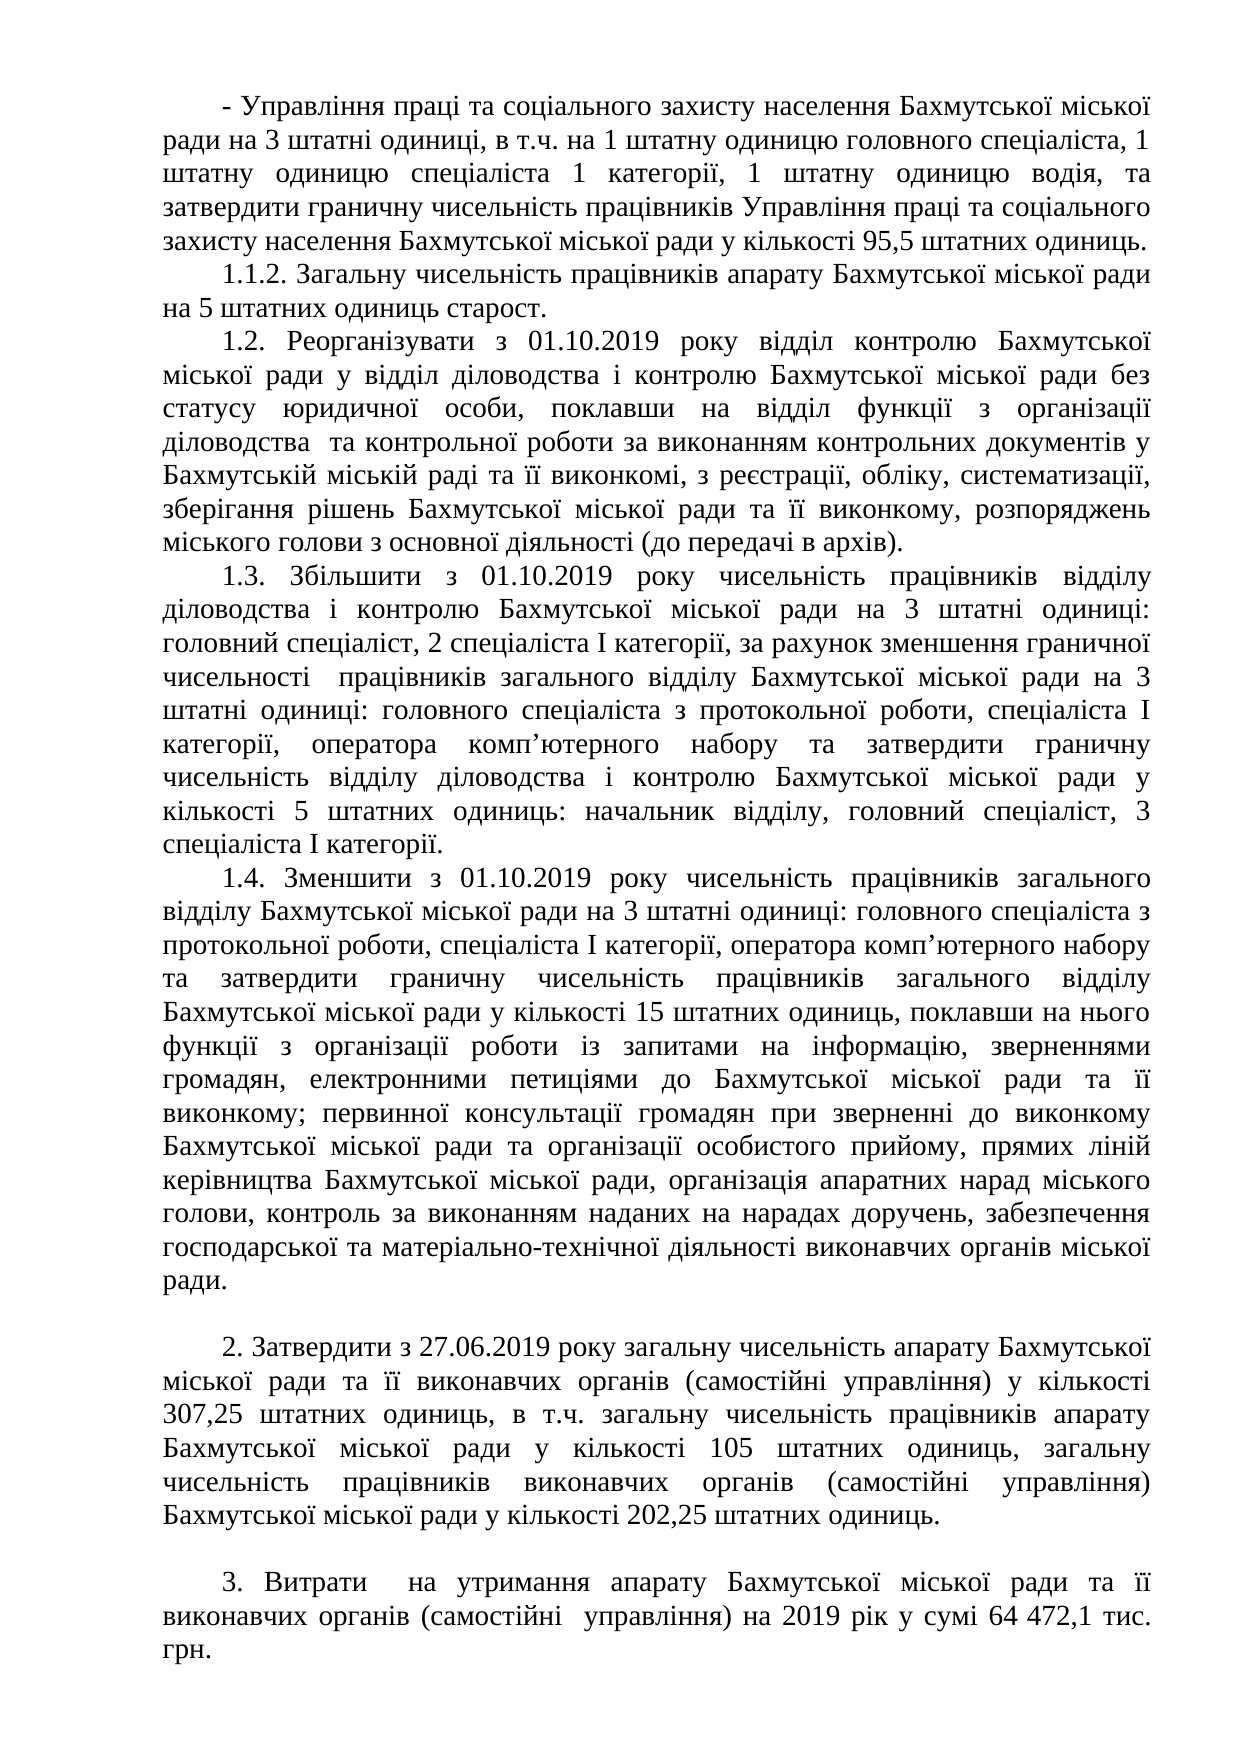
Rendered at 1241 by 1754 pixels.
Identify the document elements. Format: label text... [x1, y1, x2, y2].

text 2. Затвердити з 27.06.2019 року загальну чисельність апарату Бахмутської міської ради та її виконавчих органів (самостійні управління) у кількості 307,25 штатних одиниць, в т.ч. загальну чисельність працівників апарату Бахмутської міської ради у кількості 105 штатних одиниць, загальну чисельність працівників виконавчих органів (самостійні управління) Бахмутської міської ради у кількості 202,25 штатних одиниць. [162, 1329, 1152, 1531]
text 1.4. Зменшити з 01.10.2019 року чисельність працівників загального відділу Бахмутської міської ради на 3 штатні одиниці: головного спеціаліста з протокольної роботи, спеціаліста І категорії, оператора комп’ютерного набору та затвердити граничну чисельність працівників загального відділу Бахмутської міської ради у кількості 15 штатних одиниць, поклавши на нього функції з організації роботи із запитами на інформацію, зверненнями громадян, електронними петиціями до Бахмутської міської ради та її виконкому; первинної консультації громадян при зверненні до виконкому Бахмутської міської ради та організації особистого прийому, прямих ліній керівництва Бахмутської міської ради, організація апаратних нарад міського голови, контроль за виконанням наданих на нарадах доручень, забезпечення господарської та матеріально-технічної діяльності виконавчих органів міської ради. [162, 860, 1152, 1296]
text 1.2. Реорганізувати з 01.10.2019 року відділ контролю Бахмутської міської ради у відділ діловодства і контролю Бахмутської міської ради без статусу юридичної особи, поклавши на відділ функції з організації діловодства та контрольної роботи за виконанням контрольних документів у Бахмутській міській раді та її виконкомі, з реєстрації, обліку, систематизації, зберігання рішень Бахмутської міської ради та її виконкому, розпоряджень міського голови з основної діяльності (до передачі в архів). [162, 323, 1152, 558]
text 3. Витрати на утримання апарату Бахмутської міської ради та її виконавчих органів (самостійні управління) на 2019 рік у сумі 64 472,1 тис. грн. [162, 1564, 1152, 1665]
text - Управління праці та соціального захисту населення Бахмутської міської ради на 3 штатні одиниці, в т.ч. на 1 штатну одиницю головного спеціаліста, 1 штатну одиницю спеціаліста 1 категорії, 1 штатну одиницю водія, та затвердити граничну чисельність працівників Управління праці та соціального захисту населення Бахмутської міської ради у кількості 95,5 штатних одиниць. [162, 88, 1152, 256]
text 1.1.2. Загальну чисельність працівників апарату Бахмутської міської ради на 5 штатних одиниць старост. [162, 256, 1152, 323]
text 1.3. Збільшити з 01.10.2019 року чисельність працівників відділу діловодства і контролю Бахмутської міської ради на 3 штатні одиниці: головний спеціаліст, 2 спеціаліста І категорії, за рахунок зменшення граничної чисельності працівників загального відділу Бахмутської міської ради на 3 штатні одиниці: головного спеціаліста з протокольної роботи, спеціаліста І категорії, оператора комп’ютерного набору та затвердити граничну чисельність відділу діловодства і контролю Бахмутської міської ради у кількості 5 штатних одиниць: начальник відділу, головний спеціаліст, 3 спеціаліста І категорії. [162, 558, 1152, 860]
